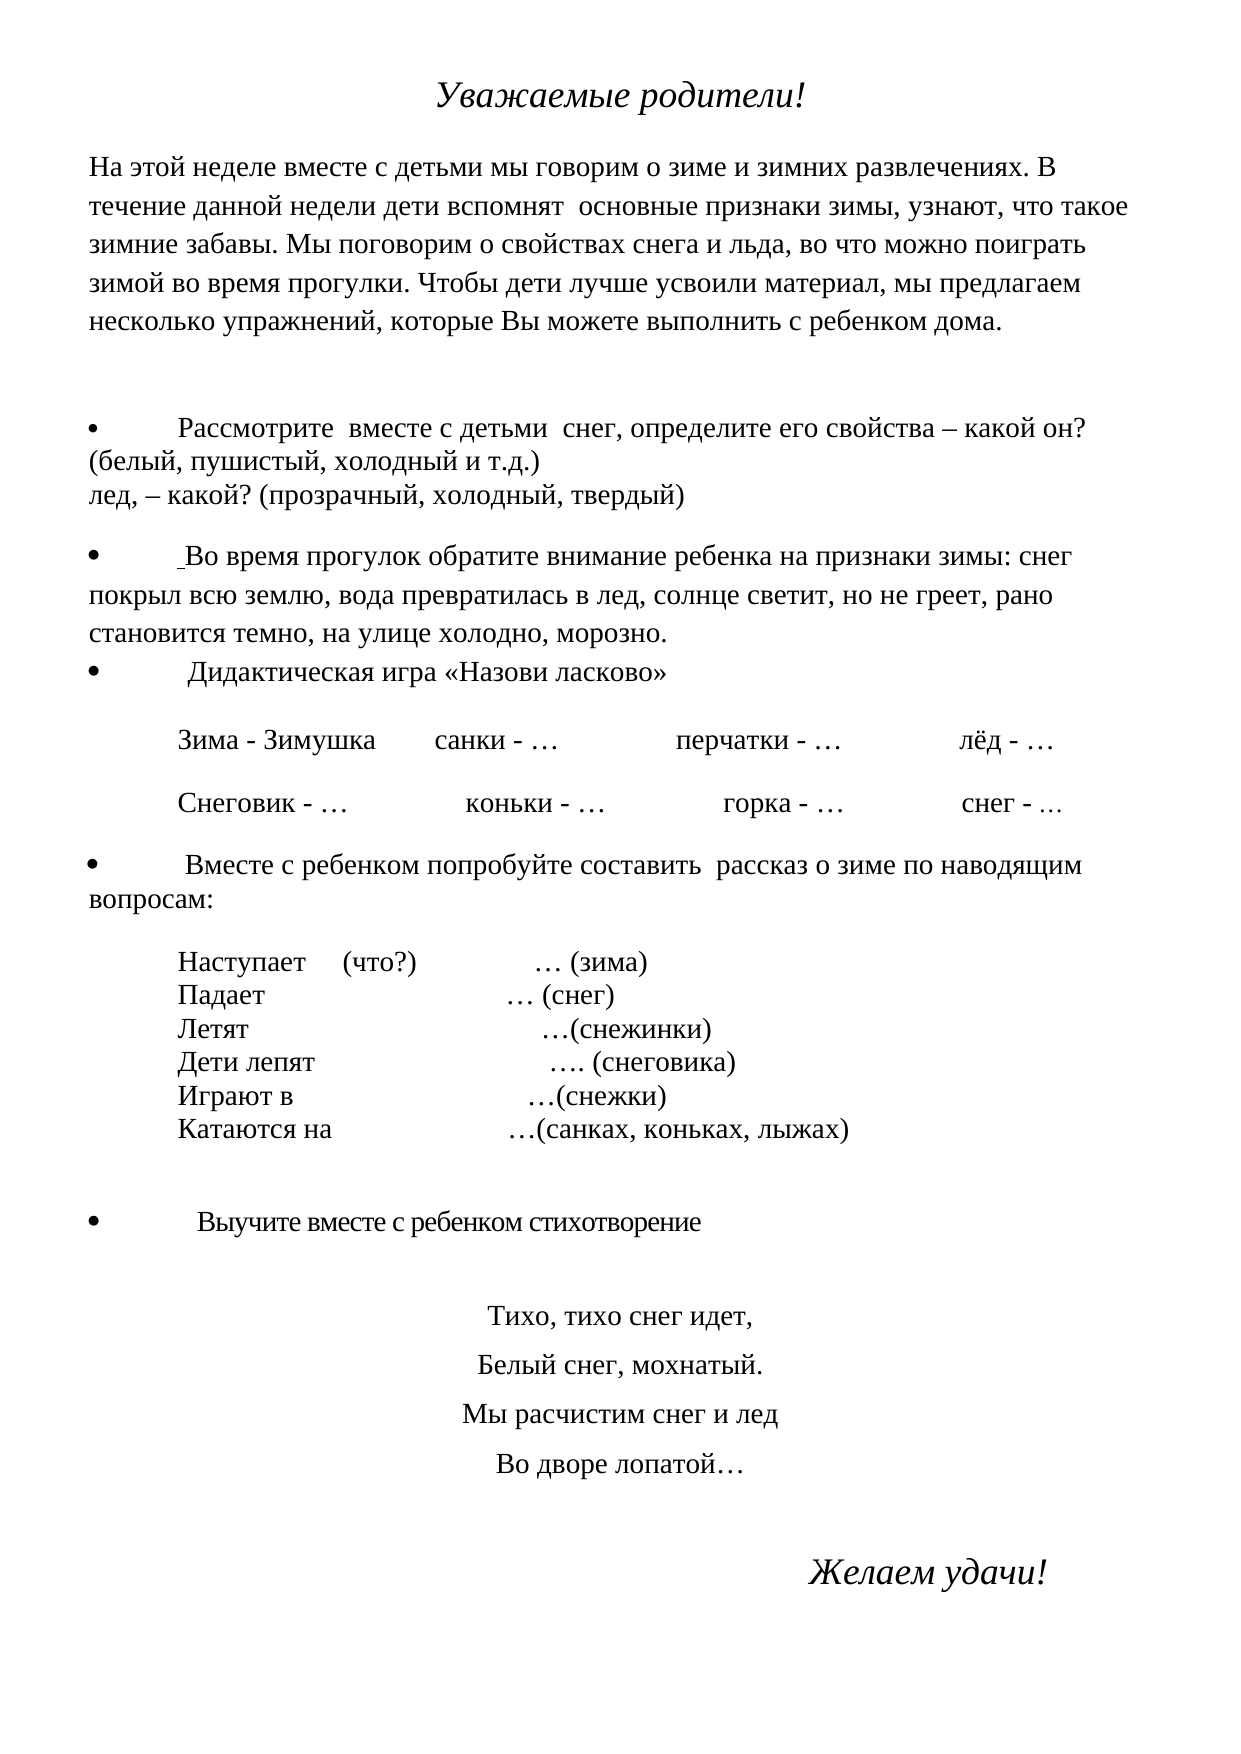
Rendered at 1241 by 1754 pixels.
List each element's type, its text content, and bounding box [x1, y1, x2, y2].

text Катаются на …(санках, коньках, лыжах) [177, 1111, 1152, 1145]
text Летят …(снежинки) [177, 1011, 1152, 1044]
text Зима - Зимушка санки - … перчатки - … лёд - … [177, 722, 1152, 756]
text Желаем удачи! [177, 1549, 1152, 1592]
text Наступает (что?) … (зима) [177, 944, 1152, 977]
text Мы расчистим снег и лед [88, 1401, 1152, 1430]
text Во дворе лопатой… [88, 1451, 1152, 1479]
text Дети лепят …. (снеговика) [177, 1044, 1152, 1078]
list лед, – какой? (прозрачный, холодный, твердый) [88, 477, 1152, 510]
text Уважаемые родители! [88, 73, 1152, 116]
list Выучите вместе с ребенком стихотворение [88, 1204, 1152, 1238]
text Падает … (снег) [177, 977, 1152, 1011]
text Снеговик - … коньки - … горка - … снег - … [177, 785, 1152, 818]
text На этой неделе вместе с детьми мы говорим о зиме и зимних развлечениях. В течение данной недели дети вспомнят основные признаки зимы, узнают, что такое зимние забавы. Мы поговорим о свойствах снега и льда, во что можно поиграть зимой во время прогулки. Чтобы дети лучше усвоили материал, мы предлагаем несколько упражнений, которые Вы можете выполнить с ребенком дома. [88, 149, 1152, 337]
list Дидактическая игра «Назови ласково» [88, 654, 1152, 688]
text Белый снег, мохнатый. [88, 1352, 1152, 1380]
list Во время прогулок обратите внимание ребенка на признаки зимы: снег покрыл всю землю, вода превратилась в лед, солнце светит, но не греет, рано становится темно, на улице холодно, морозно. [88, 538, 1152, 649]
list Рассмотрите вместе с детьми снег, определите его свойства – какой он? (белый, пушистый, холодный и т.д.) [88, 410, 1152, 477]
text Играют в …(снежки) [177, 1078, 1152, 1111]
list Вместе с ребенком попробуйте составить рассказ о зиме по наводящим вопросам: [87, 847, 1152, 914]
text Тихо, тихо снег идет, [88, 1302, 1152, 1331]
